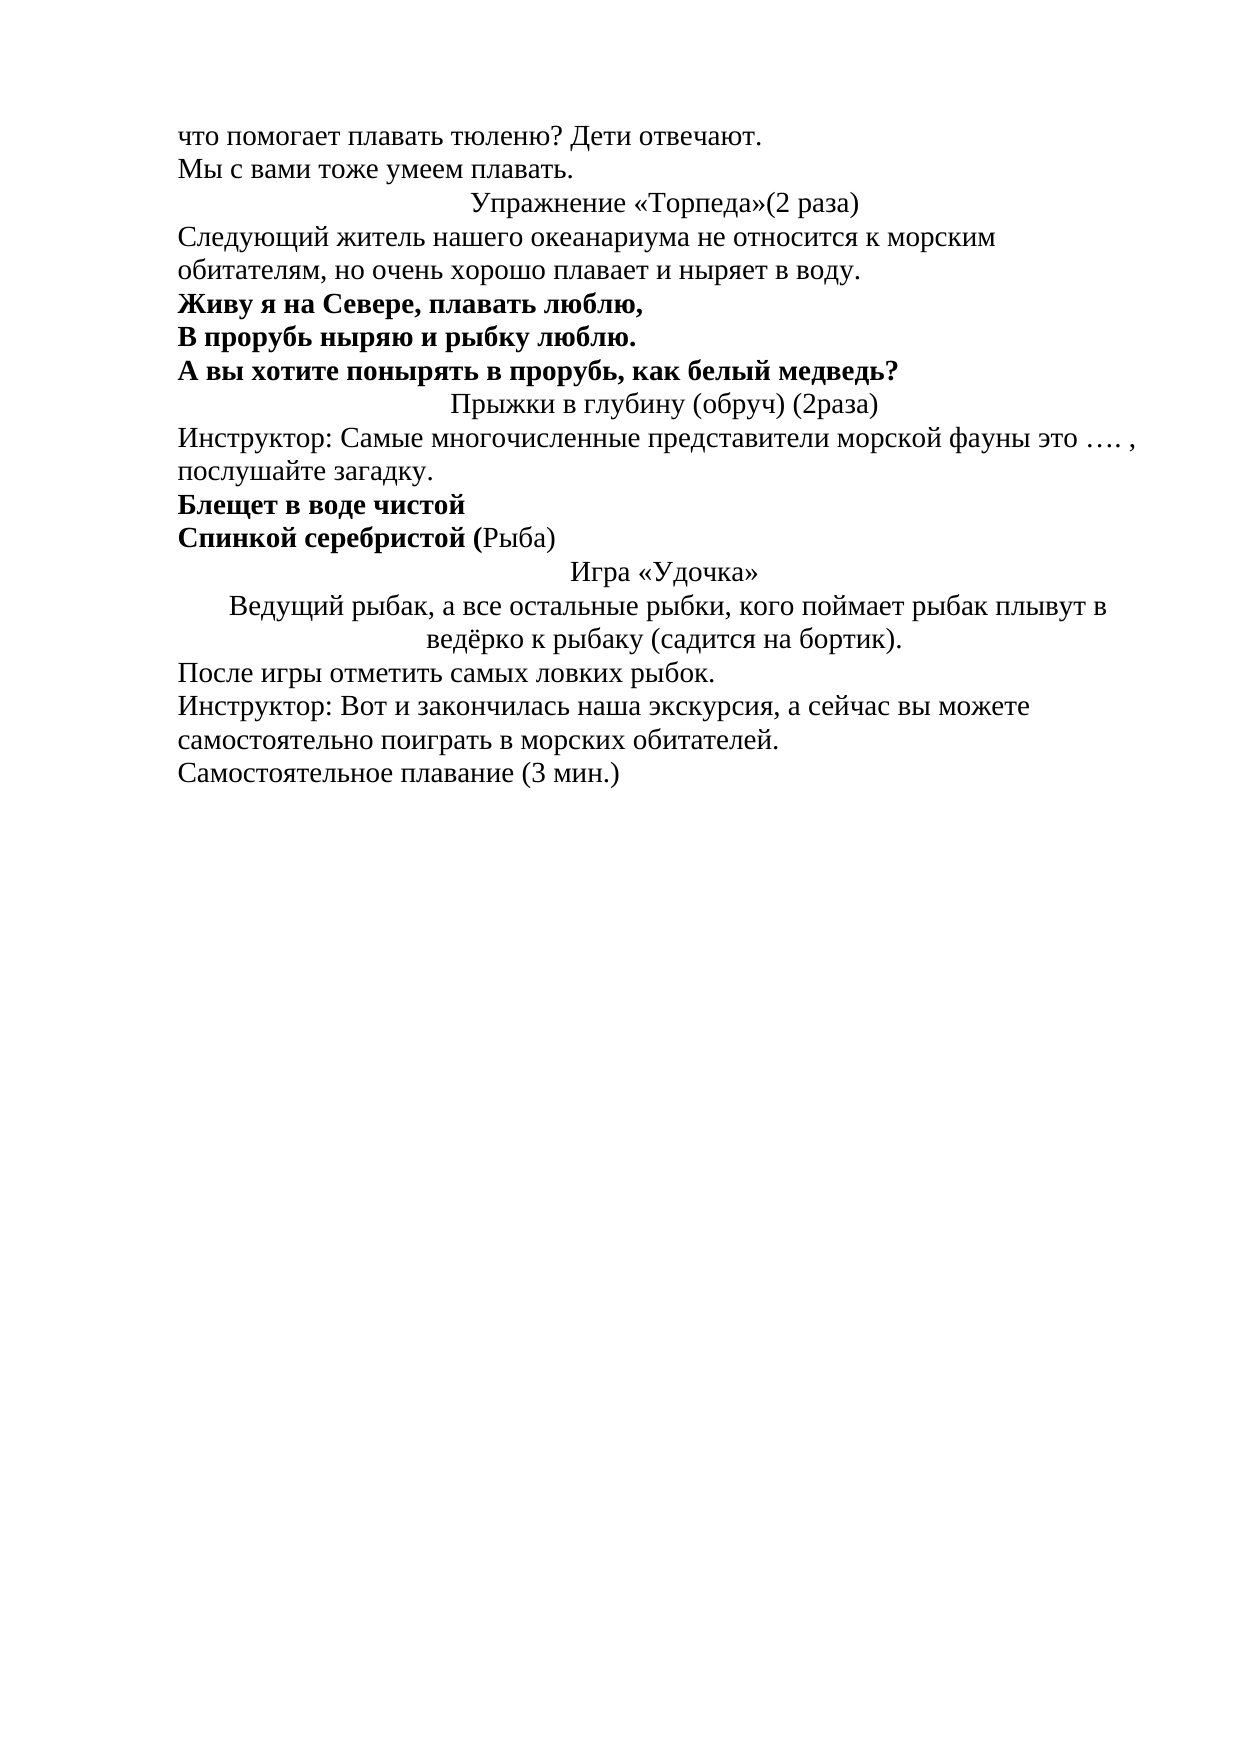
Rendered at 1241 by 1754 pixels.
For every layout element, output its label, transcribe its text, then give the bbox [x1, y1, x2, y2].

text Самостоятельное плавание (3 мин.) [177, 755, 1152, 789]
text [177, 118, 1152, 152]
text Игра «Удочка» [177, 554, 1152, 588]
text Прыжки в глубину (обруч) (2раза) [177, 386, 1152, 420]
text А вы хотите понырять в прорубь, как белый медведь? [177, 353, 1152, 386]
text Живу я на Севере, плавать люблю, [177, 286, 1152, 319]
text Инструктор: Самые многочисленные представители морской фауны это …. , [177, 420, 1152, 453]
text Мы с вами тоже умеем плавать. [177, 152, 1152, 185]
text Упражнение «Торпеда»(2 раза) [177, 185, 1152, 219]
text В прорубь ныряю и рыбку люблю. [177, 319, 1152, 353]
text Инструктор: Вот и закончилась наша экскурсия, а сейчас вы можете самостоятельно поиграть в морских обитателей. [177, 688, 1152, 755]
text послушайте загадку. [177, 453, 1152, 487]
text Блещет в воде чистой [177, 487, 1152, 521]
text Ведущий рыбак, а все остальные рыбки, кого поймает рыбак плывут в ведёрко к рыбаку (садится на бортик). [177, 588, 1152, 655]
text После игры отметить самых ловких рыбок. [177, 655, 1152, 688]
text Спинкой серебристой (Рыба) [177, 521, 1152, 554]
text Следующий житель нашего океанариума не относится к морским обитателям, но очень хорошо плавает и ныряет в воду. [177, 219, 1152, 286]
